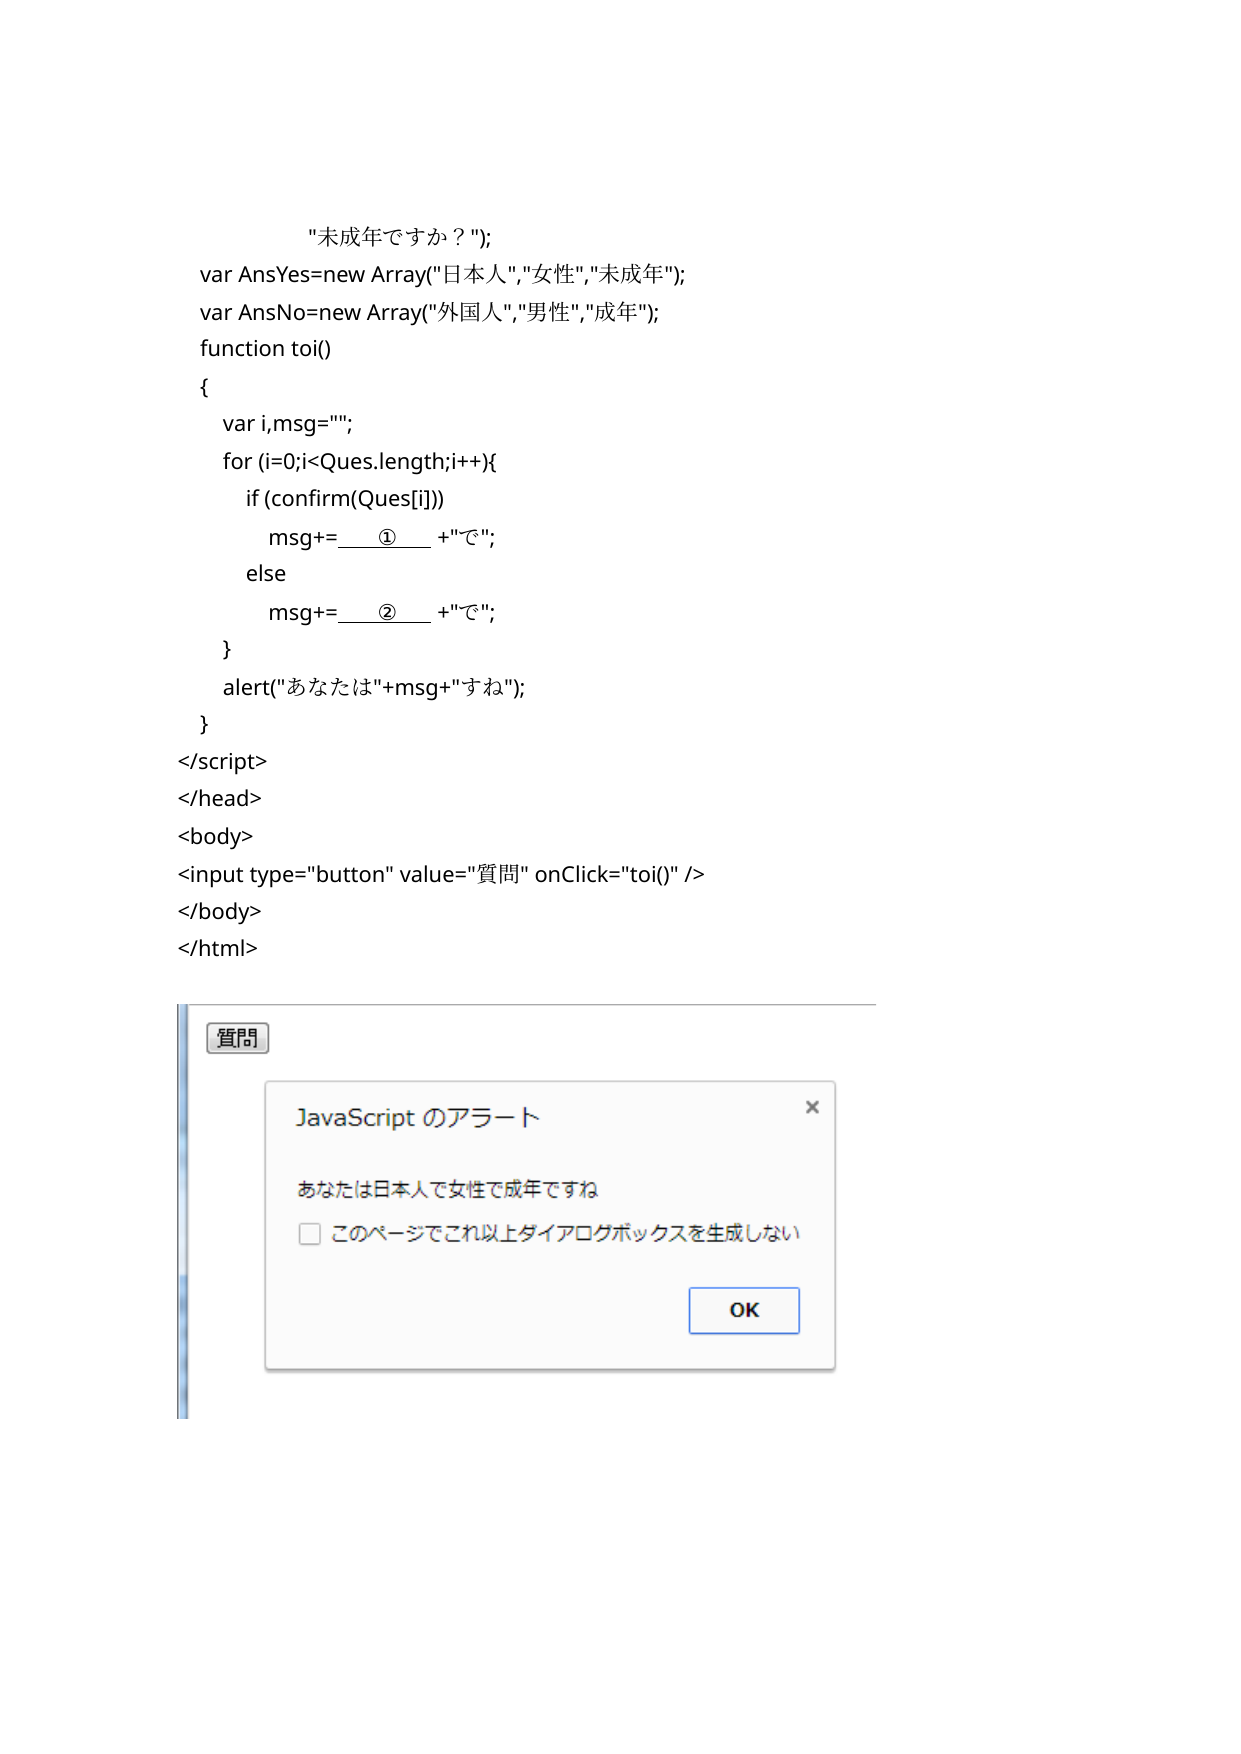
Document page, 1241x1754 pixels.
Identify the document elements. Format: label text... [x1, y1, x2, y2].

text var i,msg=""; [177, 404, 1063, 442]
picture [177, 1004, 877, 1419]
text function toi() [177, 329, 1063, 367]
text </body> [177, 892, 1063, 929]
text "未成年ですか？"); [177, 217, 1063, 254]
text </head> [177, 779, 1063, 817]
text var AnsNo=new Array("外国人","男性","成年"); [177, 292, 1063, 329]
text </script> [177, 742, 1063, 779]
text <body> [177, 817, 1063, 854]
text for (i=0;i<Ques.length;i++){ [177, 442, 1063, 479]
text { [177, 367, 1063, 404]
text } [177, 629, 1063, 667]
text } [177, 704, 1063, 742]
text alert("あなたは"+msg+"すね"); [177, 667, 1063, 704]
text else [177, 554, 1063, 592]
text var AnsYes=new Array("日本人","女性","未成年"); [177, 254, 1063, 292]
text if (confirm(Ques[i])) [177, 479, 1063, 517]
text msg+= ② +"で"; [177, 592, 1063, 629]
text </html> [177, 929, 1063, 967]
text <input type="button" value="質問" onClick="toi()" /> [177, 854, 1063, 892]
text msg+= ① +"で"; [177, 517, 1063, 554]
